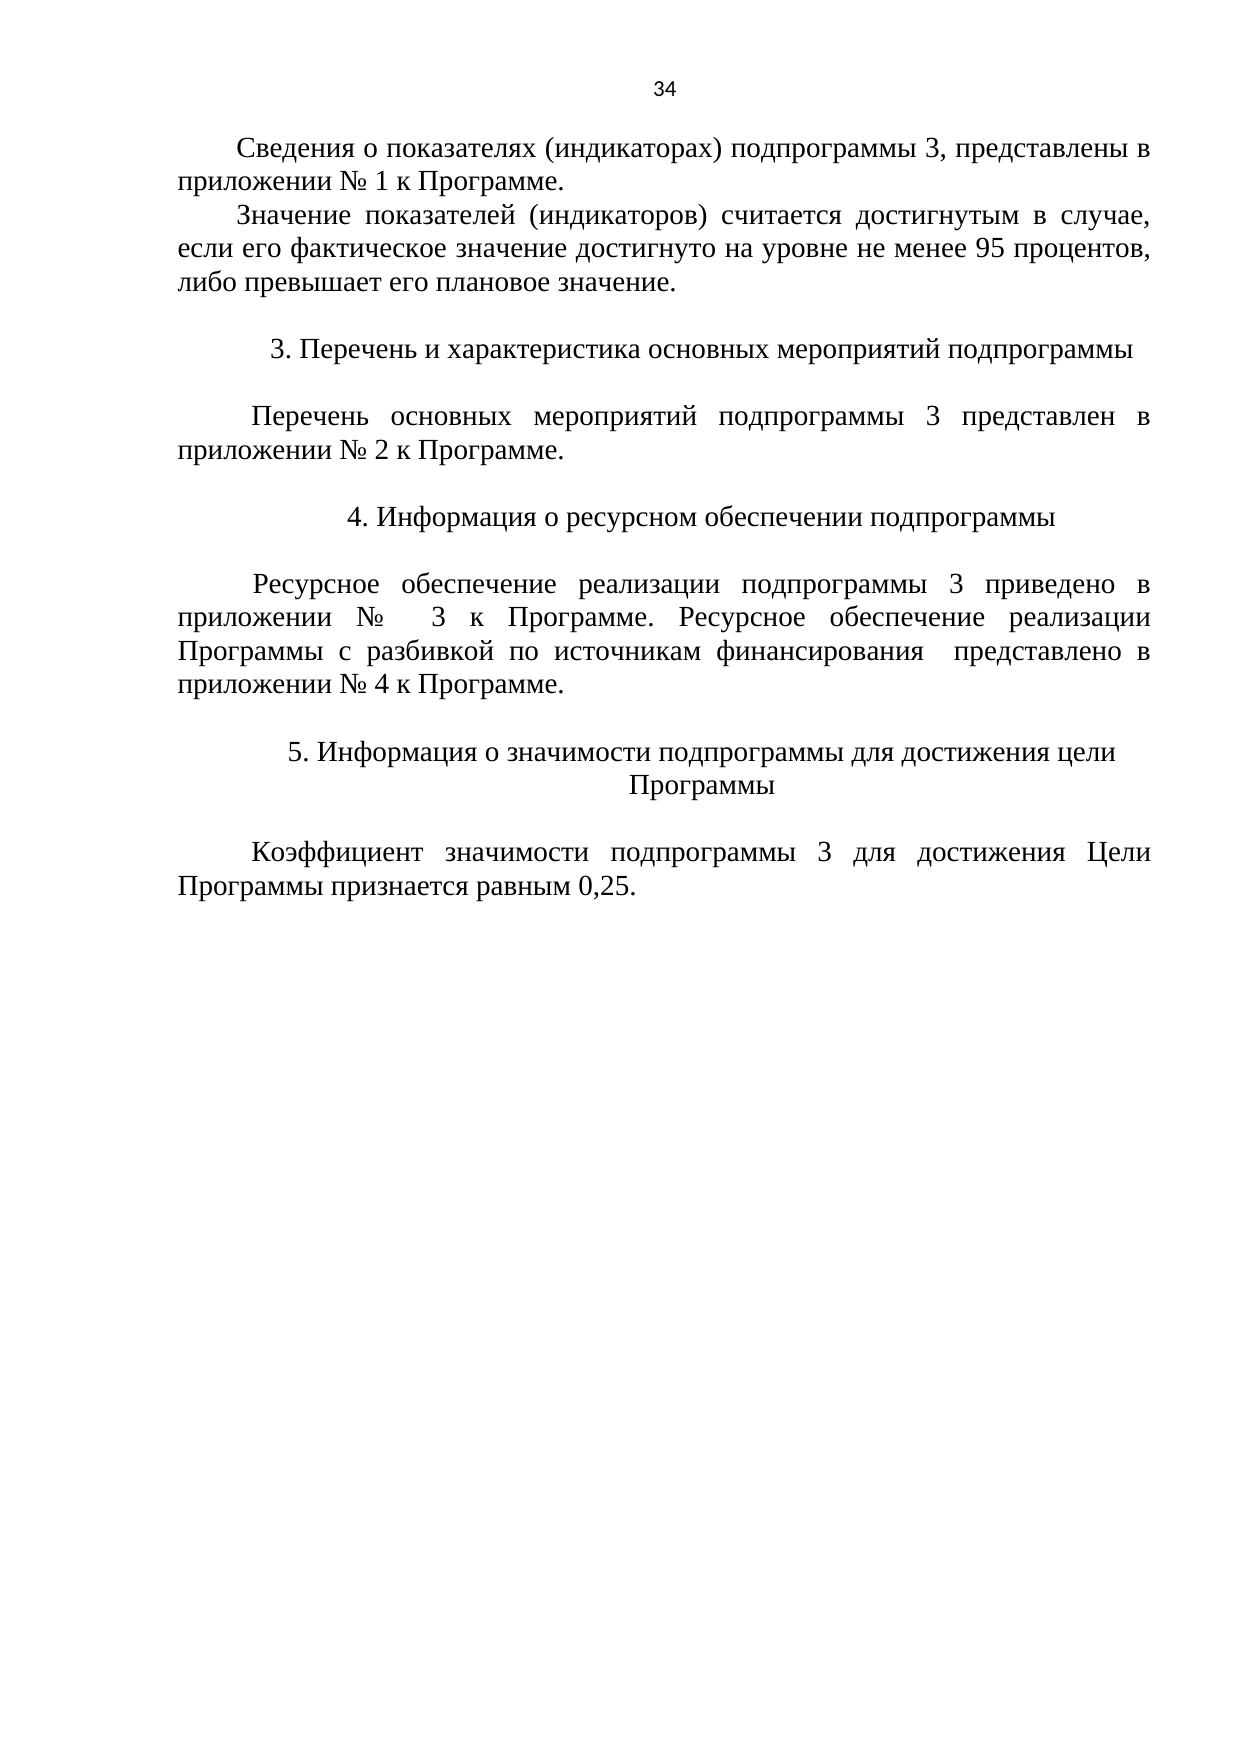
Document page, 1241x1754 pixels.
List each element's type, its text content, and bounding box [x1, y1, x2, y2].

text Перечень основных мероприятий подпрограммы 3 представлен в приложении № 2 к Программе. [177, 398, 1152, 465]
text Ресурсное обеспечение реализации подпрограммы 3 приведено в приложении № 3 к Программе. Ресурсное обеспечение реализации Программы с разбивкой по источникам финансирования представлено в приложении № 4 к Программе. [177, 566, 1152, 700]
text Программы [177, 767, 1152, 801]
text 5. Информация о значимости подпрограммы для достижения цели [177, 734, 1152, 767]
text 4. Информация о ресурсном обеспечении подпрограммы [177, 499, 1152, 532]
text Значение показателей (индикаторов) считается достигнутым в случае, если его фактическое значение достигнуто на уровне не менее 95 процентов, либо превышает его плановое значение. [177, 197, 1152, 298]
text Коэффициент значимости подпрограммы 3 для достижения Цели Программы признается равным 0,25. [177, 834, 1152, 901]
text 3. Перечень и характеристика основных мероприятий подпрограммы [177, 331, 1152, 365]
text Сведения о показателях (индикаторах) подпрограммы 3, представлены в приложении № 1 к Программе. [177, 130, 1152, 197]
